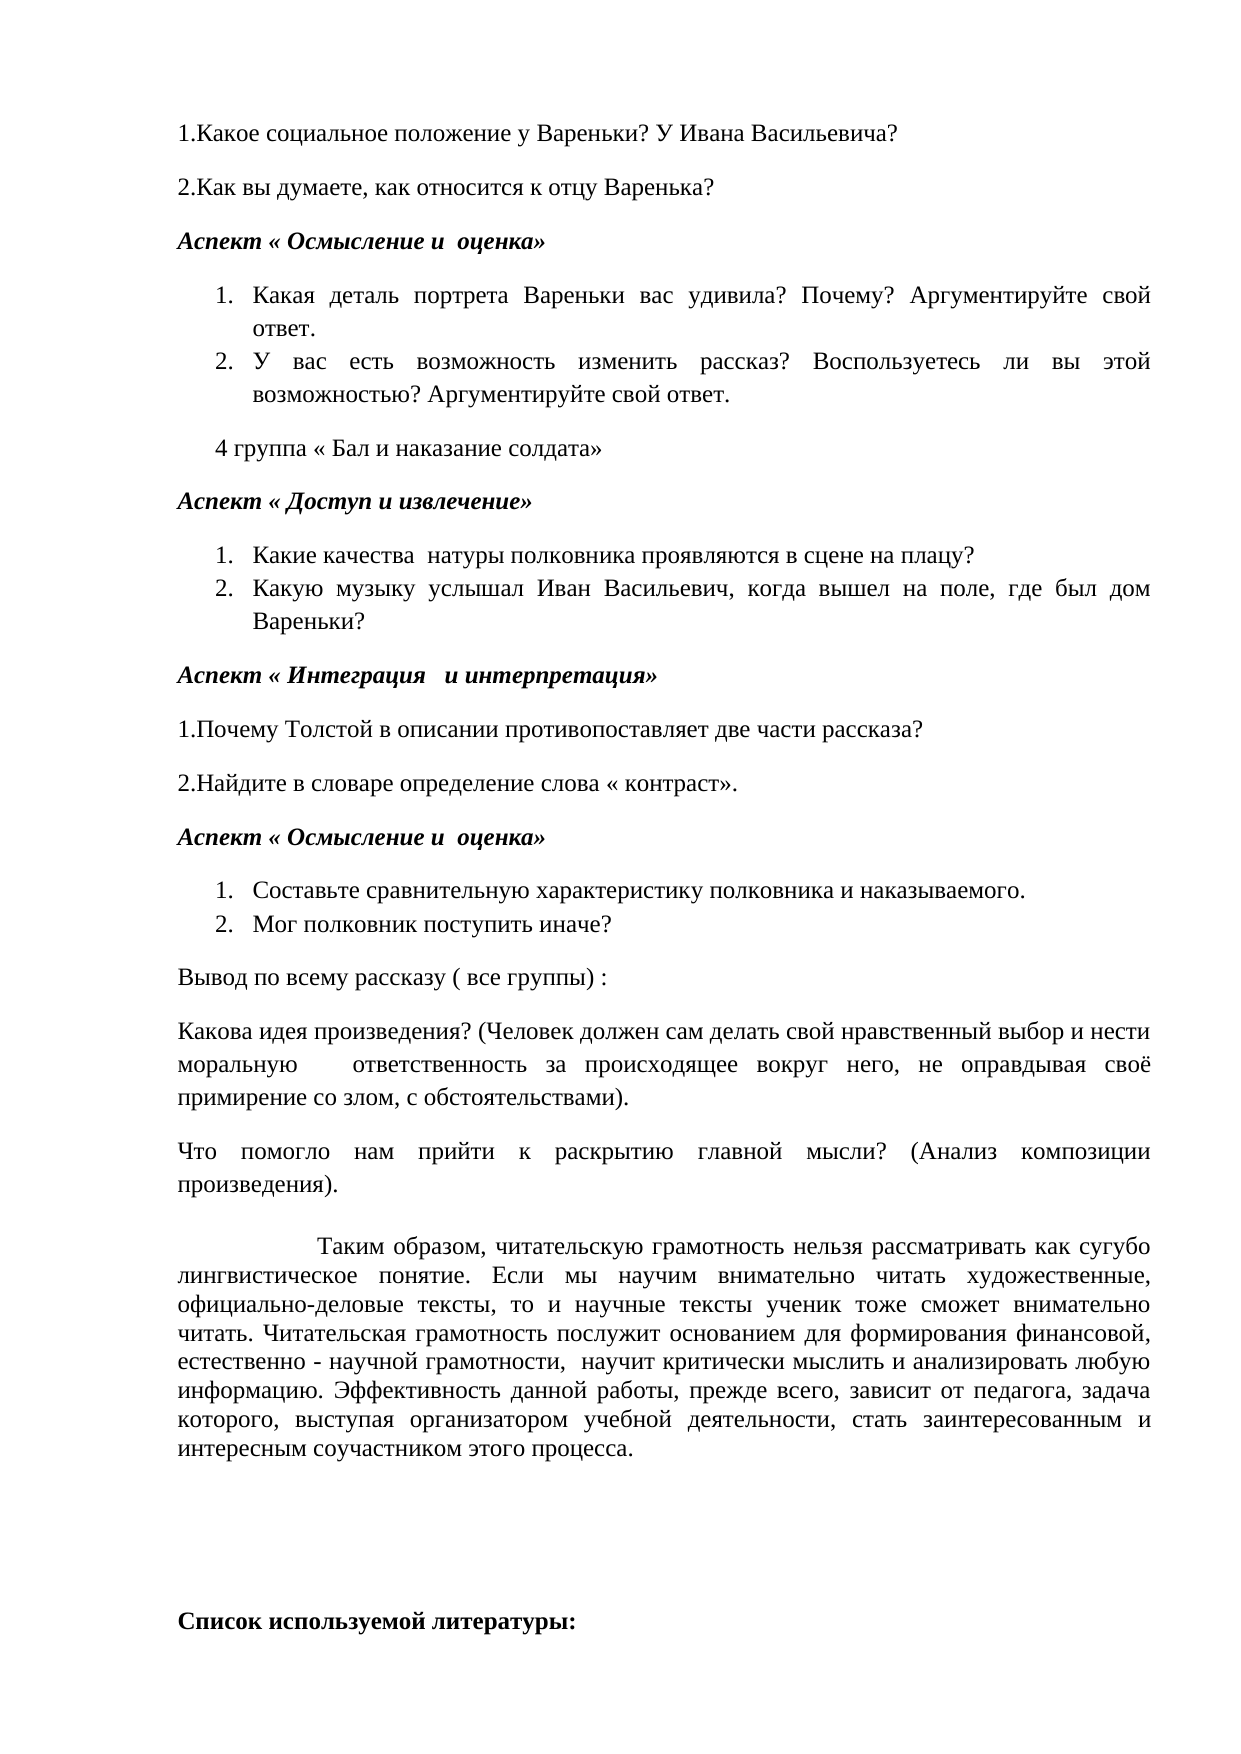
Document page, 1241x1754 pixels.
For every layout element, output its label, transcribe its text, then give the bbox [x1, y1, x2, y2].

text Аспект « Доступ и извлечение» [177, 486, 1152, 515]
text 4 группа « Бал и наказание солдата» [215, 433, 1152, 461]
text Аспект « Осмысление и оценка» [177, 226, 1152, 254]
text Вывод по всему рассказу ( все группы) : [177, 962, 1152, 991]
list Какие качества натуры полковника проявляются в сцене на плацу? [215, 540, 1152, 569]
text Таким образом, читательскую грамотность нельзя рассматривать как сугубо лингвистическое понятие. Если мы научим внимательно читать художественные, официально-деловые тексты, то и научные тексты ученик тоже сможет внимательно читать. Читательская грамотность послужит основанием для формирования финансовой, естественно - научной грамотности, научит критически мыслить и анализировать любую информацию. Эффективность данной работы, прежде всего, зависит от педагога, задача которого, выступая организатором учебной деятельности, стать заинтересованным и интересным соучастником этого процесса. [177, 1231, 1152, 1461]
text 2.Как вы думаете, как относится к отцу Варенька? [177, 172, 1152, 201]
text Какова идея произведения? (Человек должен сам делать свой нравственный выбор и нести моральную ответственность за происходящее вокруг него, не оправдывая своё примирение со злом, с обстоятельствами). [177, 1016, 1152, 1111]
text 2.Найдите в словаре определение слова « контраст». [177, 768, 1152, 797]
list Какую музыку услышал Иван Васильевич, когда вышел на поле, где был дом Вареньки? [215, 573, 1152, 635]
text Список используемой литературы: [177, 1606, 1152, 1635]
text 1.Какое социальное положение у Вареньки? У Ивана Васильевича? [177, 118, 1152, 147]
list У вас есть возможность изменить рассказ? Воспользуетесь ли вы этой возможностью? Аргументируйте свой ответ. [215, 346, 1152, 407]
text 1.Почему Толстой в описании противопоставляет две части рассказа? [177, 714, 1152, 743]
list Какая деталь портрета Вареньки вас удивила? Почему? Аргументируйте свой ответ. [215, 280, 1152, 341]
list Составьте сравнительную характеристику полковника и наказываемого. [215, 876, 1152, 904]
text Что помогло нам прийти к раскрытию главной мысли? (Анализ композиции произведения). [177, 1136, 1152, 1198]
text Аспект « Интеграция и интерпретация» [177, 660, 1152, 689]
text Аспект « Осмысление и оценка» [177, 822, 1152, 851]
list Мог полковник поступить иначе? [215, 909, 1152, 937]
